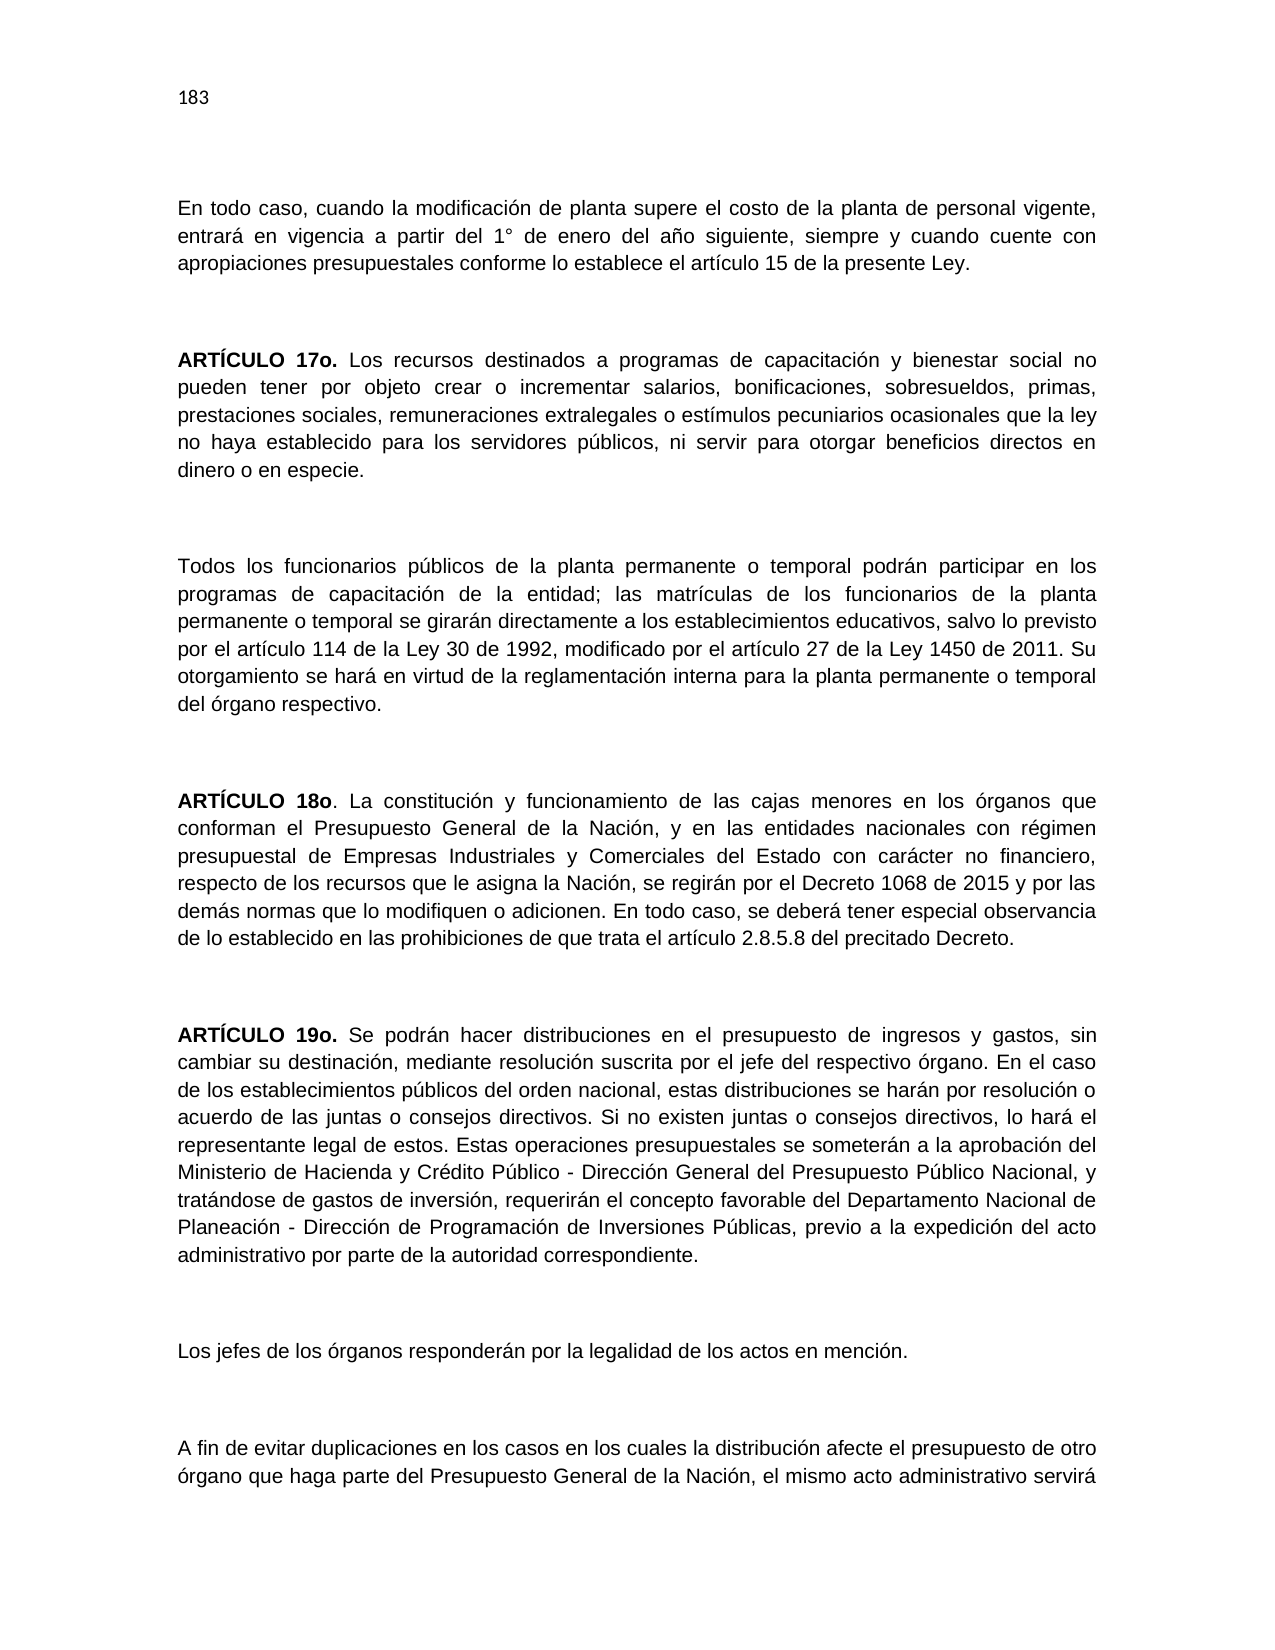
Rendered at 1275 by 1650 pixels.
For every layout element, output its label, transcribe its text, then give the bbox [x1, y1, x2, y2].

text En todo caso, cuando la modificación de planta supere el costo de la planta de personal vigente, entrará en vigencia a partir del 1° de enero del año siguiente, siempre y cuando cuente con apropiaciones presupuestales conforme lo establece el artículo 15 de la presente Ley. [177, 196, 1098, 275]
text ARTÍCULO 17o. Los recursos destinados a programas de capacitación y bienestar social no pueden tener por objeto crear o incrementar salarios, bonificaciones, sobresueldos, primas, prestaciones sociales, remuneraciones extralegales o estímulos pecuniarios ocasionales que la ley no haya establecido para los servidores públicos, ni servir para otorgar beneficios directos en dinero o en especie. [177, 348, 1098, 482]
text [177, 1436, 1098, 1487]
text ARTÍCULO 19o. Se podrán hacer distribuciones en el presupuesto de ingresos y gastos, sin cambiar su destinación, mediante resolución suscrita por el jefe del respectivo órgano. En el caso de los establecimientos públicos del orden nacional, estas distribuciones se harán por resolución o acuerdo de las juntas o consejos directivos. Si no existen juntas o consejos directivos, lo hará el representante legal de estos. Estas operaciones presupuestales se someterán a la aprobación del Ministerio de Hacienda y Crédito Público - Dirección General del Presupuesto Público Nacional, y tratándose de gastos de inversión, requerirán el concepto favorable del Departamento Nacional de Planeación - Dirección de Programación de Inversiones Públicas, previo a la expedición del acto administrativo por parte de la autoridad correspondiente. [177, 1023, 1098, 1267]
text Los jefes de los órganos responderán por la legalidad de los actos en mención. [177, 1339, 1098, 1363]
text Todos los funcionarios públicos de la planta permanente o temporal podrán participar en los programas de capacitación de la entidad; las matrículas de los funcionarios de la planta permanente o temporal se girarán directamente a los establecimientos educativos, salvo lo previsto por el artículo 114 de la Ley 30 de 1992, modificado por el artículo 27 de la Ley 1450 de 2011. Su otorgamiento se hará en virtud de la reglamentación interna para la planta permanente o temporal del órgano respectivo. [177, 554, 1098, 716]
text ARTÍCULO 18o. La constitución y funcionamiento de las cajas menores en los órganos que conforman el Presupuesto General de la Nación, y en las entidades nacionales con régimen presupuestal de Empresas Industriales y Comerciales del Estado con carácter no financiero, respecto de los recursos que le asigna la Nación, se regirán por el Decreto 1068 de 2015 y por las demás normas que lo modifiquen o adicionen. En todo caso, se deberá tener especial observancia de lo establecido en las prohibiciones de que trata el artículo 2.8.5.8 del precitado Decreto. [177, 788, 1098, 950]
